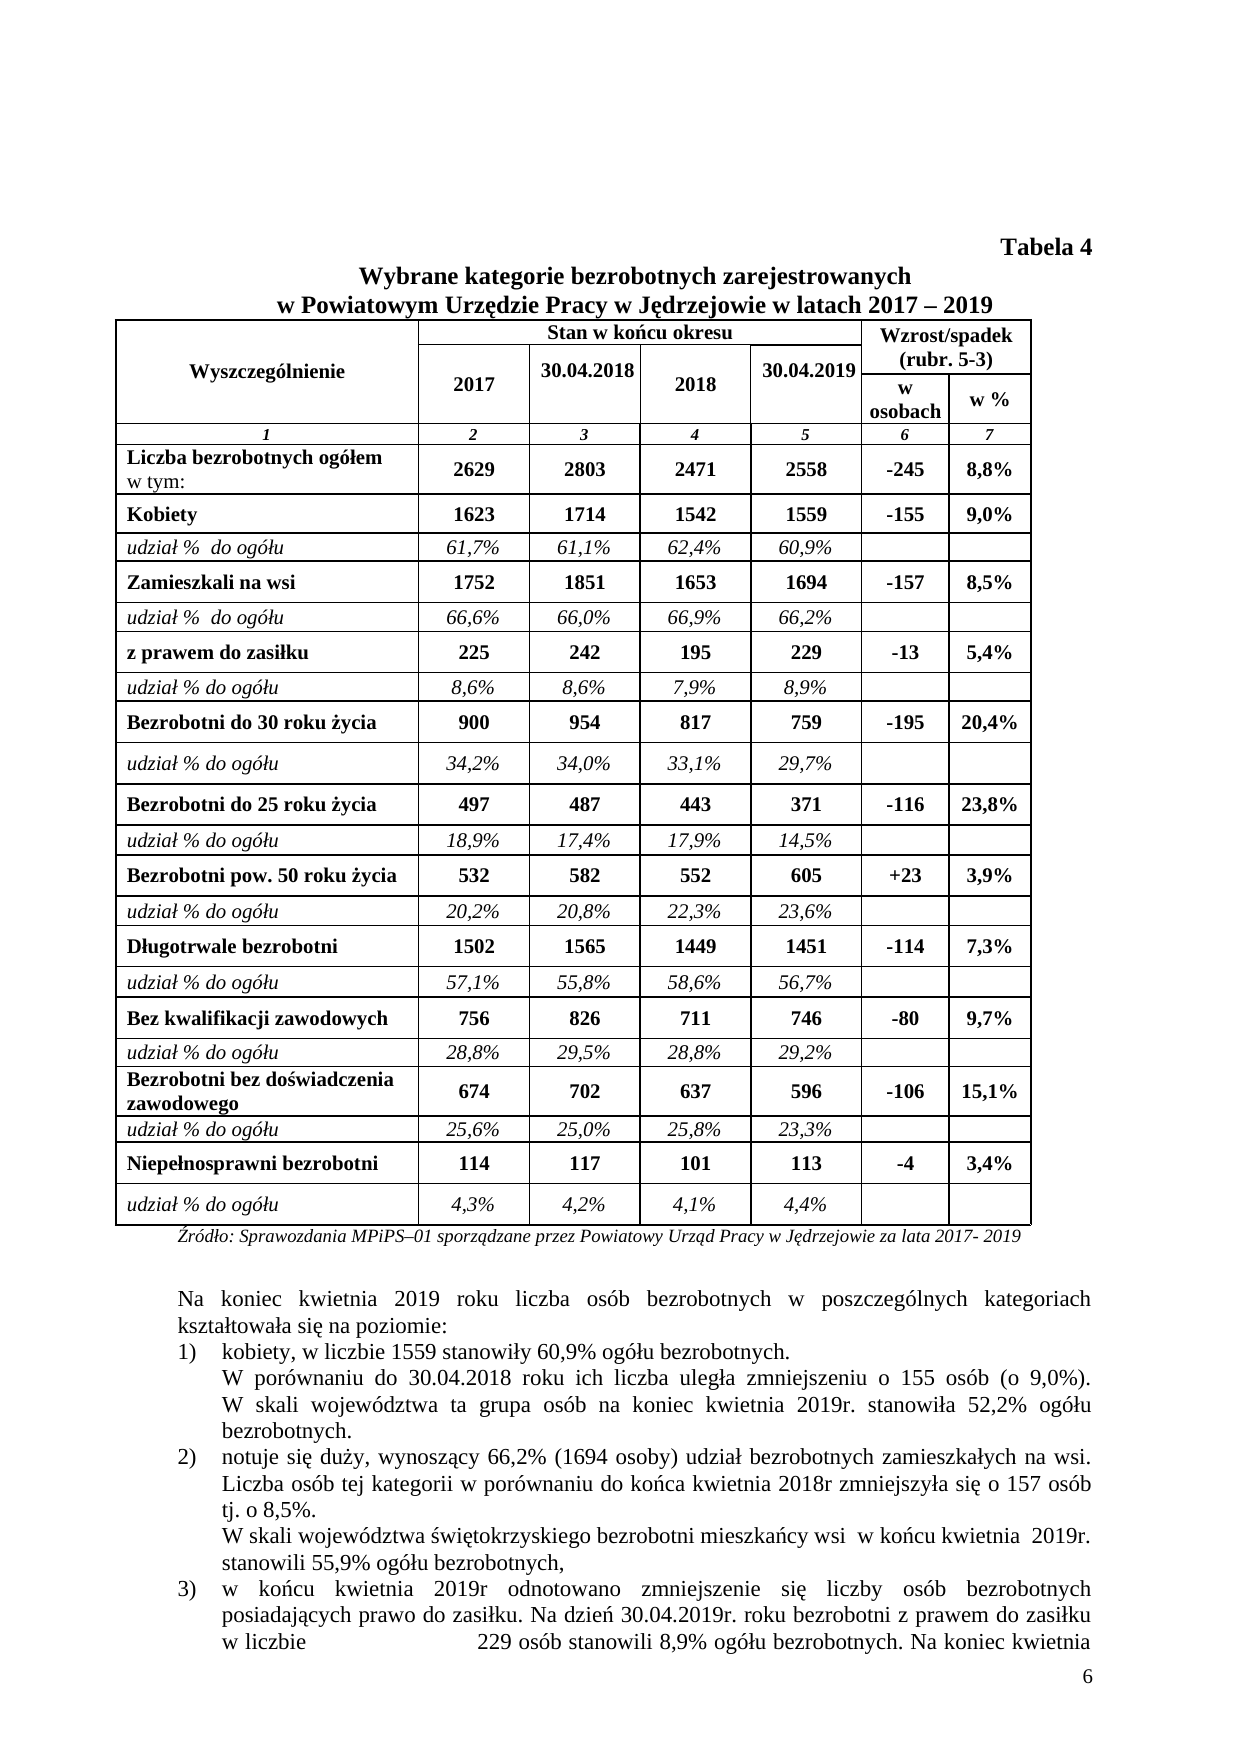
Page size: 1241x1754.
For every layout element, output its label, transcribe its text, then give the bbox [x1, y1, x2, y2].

table_cell 4,1% [641, 1184, 750, 1224]
table_cell 2803 [530, 445, 639, 493]
table_cell Bez kwalifikacji zawodowych [117, 998, 418, 1037]
table_cell 15,1% [950, 1067, 1030, 1115]
table_cell 759 [752, 702, 861, 742]
table_cell [950, 1117, 1030, 1141]
table_cell [862, 673, 948, 700]
table_cell Niepełnosprawni bezrobotni [117, 1143, 418, 1182]
table_cell [950, 1039, 1030, 1066]
table_cell 900 [419, 702, 529, 742]
table_cell 4,3% [419, 1184, 529, 1224]
table_cell [950, 1184, 1030, 1224]
table_cell 29,2% [752, 1039, 861, 1066]
table_cell 9,7% [950, 998, 1030, 1037]
table_cell 61,7% [419, 534, 529, 560]
table_cell 6 [862, 424, 948, 443]
table_cell -245 [862, 445, 948, 493]
table_cell 1542 [641, 495, 750, 532]
table_cell udział % do ogółu [117, 897, 418, 924]
table_cell 66,0% [530, 603, 639, 631]
table_cell w osobach [862, 375, 948, 423]
table_cell 2017 [419, 345, 529, 423]
table_cell 242 [530, 632, 639, 672]
table_cell 4 [641, 424, 750, 443]
table_cell 25,8% [641, 1117, 750, 1141]
table_cell 8,8% [950, 445, 1030, 493]
table_cell 225 [419, 632, 529, 672]
table_cell [862, 603, 948, 631]
table_cell 8,6% [419, 673, 529, 700]
title notuje się duży, wynoszący 66,2% (1694 osoby) udział bezrobotnych zamieszkałych na wsi. Liczba osób tej kategorii w porównaniu do końca kwietnia 2018r zmniejszyła się o 157 osób tj. o 8,5%. [177, 1443, 1092, 1522]
table_cell 954 [530, 702, 639, 742]
table_cell 702 [530, 1067, 639, 1115]
table_cell 8,9% [752, 673, 861, 700]
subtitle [177, 1575, 1092, 1654]
table_cell 66,2% [752, 603, 861, 631]
table_cell 55,8% [530, 967, 639, 996]
table_cell 1502 [419, 926, 529, 966]
table_cell 61,1% [530, 534, 639, 560]
table_cell 1851 [530, 562, 639, 602]
table_cell 4,2% [530, 1184, 639, 1224]
list Wybrane kategorie bezrobotnych zarejestrowanych [177, 261, 1092, 290]
table_cell 101 [641, 1143, 750, 1182]
table_header Stan w końcu okresu [419, 321, 861, 344]
table_cell udział % do ogółu [117, 1184, 418, 1224]
table_cell 117 [530, 1143, 639, 1182]
table_cell 3,9% [950, 856, 1030, 895]
table_cell 8,6% [530, 673, 639, 700]
table_cell 23,6% [752, 897, 861, 924]
table_cell Liczba bezrobotnych ogółem w tym: [117, 445, 418, 493]
table_cell 25,0% [530, 1117, 639, 1141]
table_cell udział % do ogółu [117, 967, 418, 996]
table_cell [862, 1039, 948, 1066]
table_cell 66,6% [419, 603, 529, 631]
table_cell udział % do ogółu [117, 673, 418, 700]
table_cell 17,4% [530, 826, 639, 854]
table_cell udział % do ogółu [117, 603, 418, 631]
table_cell 756 [419, 998, 529, 1037]
table_cell 20,2% [419, 897, 529, 924]
table_cell [950, 534, 1030, 560]
table_cell 113 [752, 1143, 861, 1182]
table_cell [950, 673, 1030, 700]
table_cell -80 [862, 998, 948, 1037]
table_cell 23,3% [752, 1117, 861, 1141]
table_cell udział % do ogółu [117, 826, 418, 854]
table_header Wzrost/spadek (rubr. 5-3) [862, 321, 1030, 373]
table_cell 2471 [641, 445, 750, 493]
table_cell 1449 [641, 926, 750, 966]
table_cell 2558 [752, 445, 861, 493]
table_cell 9,0% [950, 495, 1030, 532]
table_cell 18,9% [419, 826, 529, 854]
table_cell Kobiety [117, 495, 418, 532]
table_cell 443 [641, 785, 750, 824]
table_cell Zamieszkali na wsi [117, 562, 418, 602]
table_cell [862, 897, 948, 924]
table_cell 1565 [530, 926, 639, 966]
table_cell 7 [950, 424, 1030, 443]
table_cell [950, 967, 1030, 996]
table_cell 57,1% [419, 967, 529, 996]
table_cell udział % do ogółu [117, 1039, 418, 1066]
table_cell [950, 826, 1030, 854]
table_cell Bezrobotni do 30 roku życia [117, 702, 418, 742]
table_cell 637 [641, 1067, 750, 1115]
table_cell 582 [530, 856, 639, 895]
table_cell 552 [641, 856, 750, 895]
table_cell 487 [530, 785, 639, 824]
table_cell 30.04.2018 [530, 345, 640, 423]
table_cell 28,8% [641, 1039, 750, 1066]
table_cell 817 [641, 702, 750, 742]
table_cell 826 [530, 998, 639, 1037]
table_cell 20,8% [530, 897, 639, 924]
table_cell 23,8% [950, 785, 1030, 824]
list Tabela 4 [177, 232, 1092, 261]
table_cell 605 [752, 856, 861, 895]
title W porównaniu do 30.04.2018 roku ich liczba uległa zmniejszeniu o 155 osób (o 9,0%). W skali województwa ta grupa osób na koniec kwietnia 2019r. stanowiła 52,2% ogółu bezrobotnych. [222, 1364, 1092, 1443]
table_cell -116 [862, 785, 948, 824]
table_cell Bezrobotni pow. 50 roku życia [117, 856, 418, 895]
table_cell Bezrobotni do 25 roku życia [117, 785, 418, 824]
table_cell 34,0% [530, 743, 639, 783]
table_cell 2018 [641, 345, 750, 423]
title Na koniec kwietnia 2019 roku liczba osób bezrobotnych w poszczególnych kategoriach kształtowała się na poziomie: [177, 1285, 1092, 1338]
table_cell [862, 534, 948, 560]
table_cell 17,9% [641, 826, 750, 854]
table_cell [862, 826, 948, 854]
table_cell 29,5% [530, 1039, 639, 1066]
table_cell [862, 967, 948, 996]
table_cell 746 [752, 998, 861, 1037]
table_cell z prawem do zasiłku [117, 632, 418, 672]
table_cell 114 [419, 1143, 529, 1182]
table_cell 33,1% [641, 743, 750, 783]
table_cell 25,6% [419, 1117, 529, 1141]
title W skali województwa świętokrzyskiego bezrobotni mieszkańcy wsi w końcu kwietnia 2019r. stanowili 55,9% ogółu bezrobotnych, [222, 1522, 1092, 1575]
table_cell 532 [419, 856, 529, 895]
table_cell -195 [862, 702, 948, 742]
table_cell +23 [862, 856, 948, 895]
table_cell 2 [419, 424, 529, 443]
table_cell 4,4% [752, 1184, 861, 1224]
table_cell 371 [752, 785, 861, 824]
table_cell 20,4% [950, 702, 1030, 742]
table_cell 29,7% [752, 743, 861, 783]
table_cell 2629 [419, 445, 529, 493]
table_header Wyszczególnienie [117, 321, 418, 423]
table_cell -4 [862, 1143, 948, 1182]
table_cell 7,9% [641, 673, 750, 700]
table_cell -106 [862, 1067, 948, 1115]
table_cell 1714 [530, 495, 639, 532]
table_cell 56,7% [752, 967, 861, 996]
table_cell w % [950, 375, 1030, 423]
table_cell 28,8% [419, 1039, 529, 1066]
table_cell 34,2% [419, 743, 529, 783]
table_cell -155 [862, 495, 948, 532]
table_cell 1 [117, 424, 418, 443]
table_cell 22,3% [641, 897, 750, 924]
table_cell Bezrobotni bez doświadczenia zawodowego [117, 1067, 418, 1115]
table_cell 596 [752, 1067, 861, 1115]
table_cell 1653 [641, 562, 750, 602]
table_cell [950, 743, 1030, 783]
table_cell [862, 743, 948, 783]
table_cell 60,9% [752, 534, 861, 560]
table_cell Długotrwale bezrobotni [117, 926, 418, 966]
table_cell 497 [419, 785, 529, 824]
table_cell -13 [862, 632, 948, 672]
table_cell 5 [752, 424, 861, 443]
table_cell [950, 603, 1030, 631]
text Źródło: Sprawozdania MPiPS–01 sporządzane przez Powiatowy Urząd Pracy w Jędrzejowie za lata 2017- 2019 [177, 1225, 1092, 1247]
table_cell 58,6% [641, 967, 750, 996]
table_cell udział % do ogółu [117, 743, 418, 783]
table_cell [950, 897, 1030, 924]
table_cell 7,3% [950, 926, 1030, 966]
table_cell 14,5% [752, 826, 861, 854]
table_cell 30.04.2019 [751, 346, 861, 423]
table_cell 1623 [419, 495, 529, 532]
table_cell 66,9% [641, 603, 750, 631]
table_cell 5,4% [950, 632, 1030, 672]
table_cell 711 [641, 998, 750, 1037]
table_cell 1752 [419, 562, 529, 602]
table_cell -157 [862, 562, 948, 602]
table_cell 674 [419, 1067, 529, 1115]
table_cell 1694 [752, 562, 861, 602]
table_cell udział % do ogółu [117, 1117, 418, 1141]
table_cell 1451 [752, 926, 861, 966]
table_cell 195 [641, 632, 750, 672]
title kobiety, w liczbie 1559 stanowiły 60,9% ogółu bezrobotnych. [177, 1338, 1092, 1364]
table_cell 229 [752, 632, 861, 672]
table_cell 8,5% [950, 562, 1030, 602]
table_cell 62,4% [641, 534, 750, 560]
table_cell 3 [530, 424, 639, 443]
table_cell 1559 [752, 495, 861, 532]
table_cell udział % do ogółu [117, 534, 418, 560]
list w Powiatowym Urzędzie Pracy w Jędrzejowie w latach 2017 – 2019 [177, 290, 1092, 319]
table_cell 3,4% [950, 1143, 1030, 1182]
table_cell [862, 1184, 948, 1224]
table_cell [862, 1117, 948, 1141]
table_cell -114 [862, 926, 948, 966]
